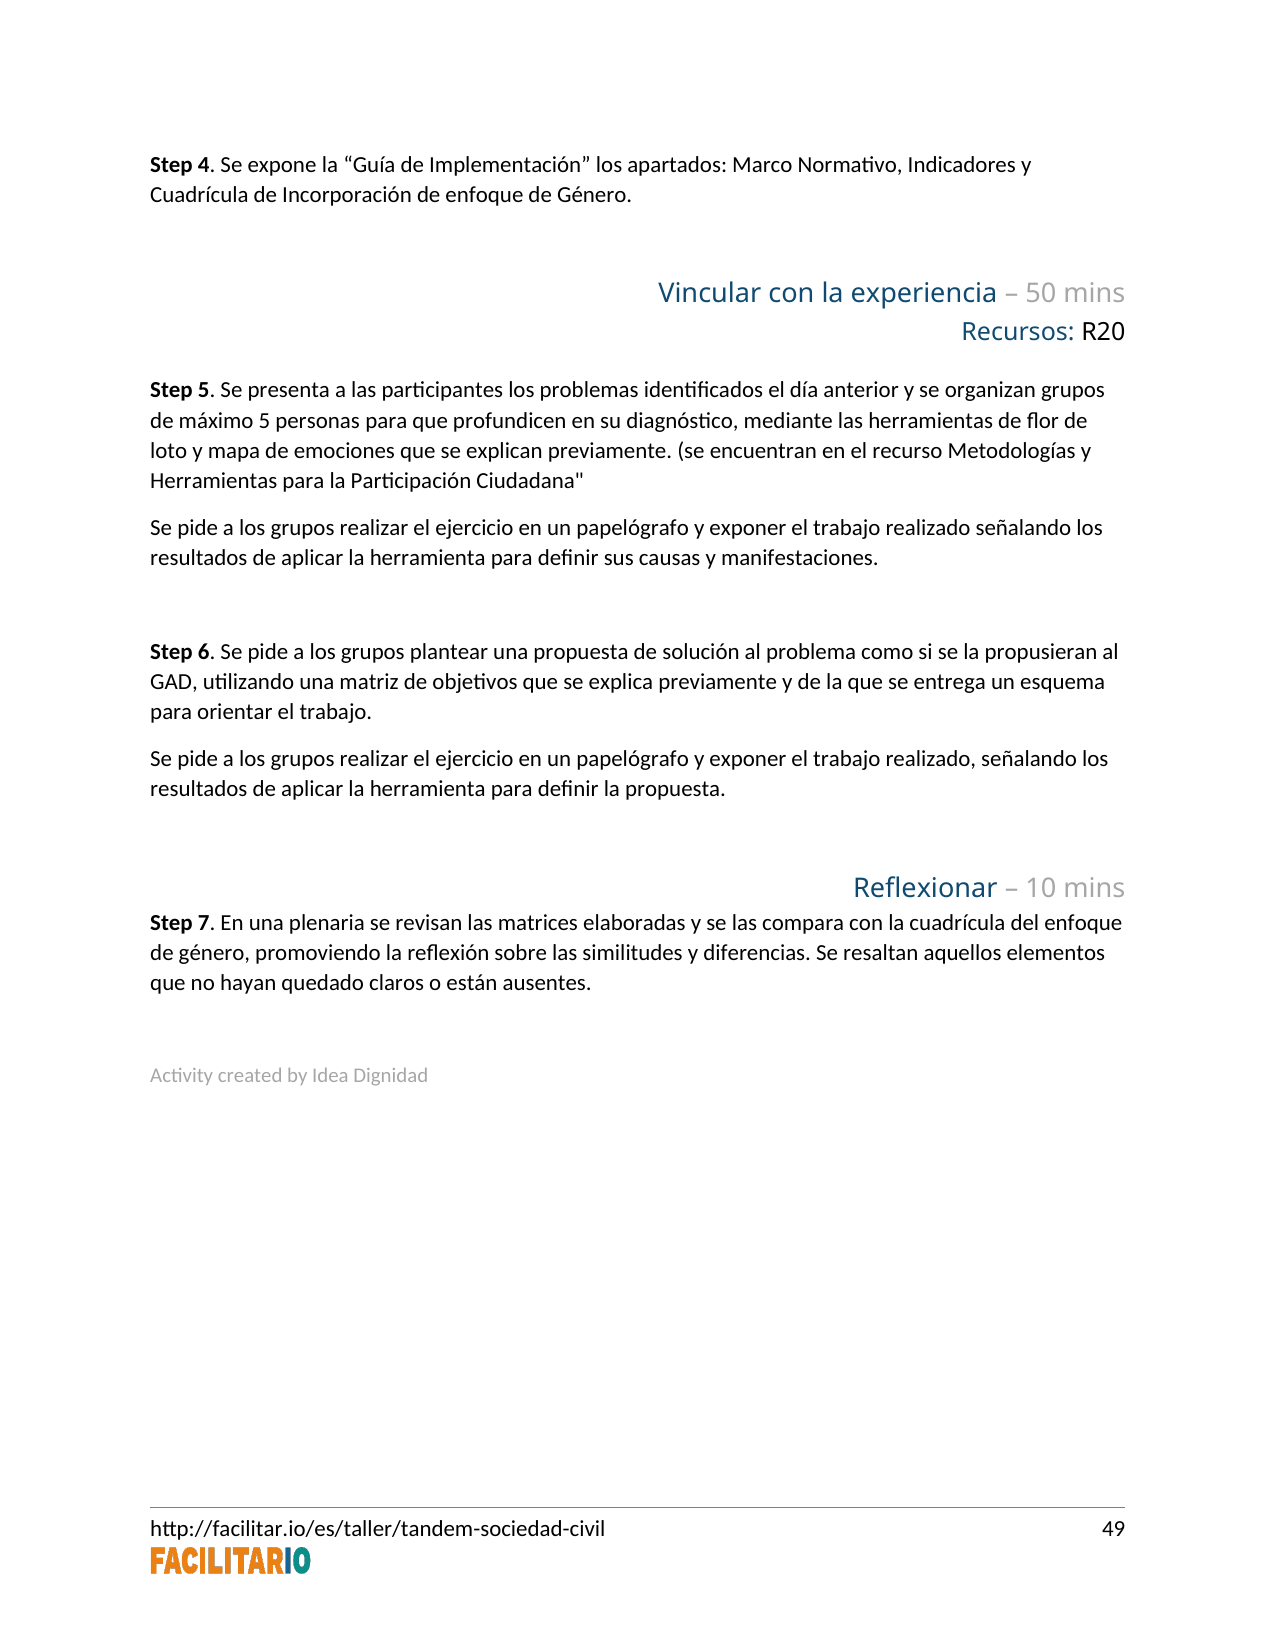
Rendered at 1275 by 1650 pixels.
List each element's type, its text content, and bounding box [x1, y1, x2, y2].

text Se pide a los grupos realizar el ejercicio en un papelógrafo y exponer el trabajo realizado, señalando los resultados de aplicar la herramienta para definir la propuesta. [150, 744, 1125, 802]
text Activity created by Idea Dignidad [150, 1062, 1125, 1088]
picture [145, 1544, 315, 1576]
text Se pide a los grupos realizar el ejercicio en un papelógrafo y exponer el trabajo realizado señalando los resultados de aplicar la herramienta para definir sus causas y manifestaciones. [150, 513, 1125, 571]
subtitle Reflexionar – 10 mins [150, 868, 1125, 905]
subtitle Vincular con la experiencia – 50 mins [150, 274, 1125, 311]
text Recursos: R20 [150, 314, 1125, 348]
text Step 5. Se presenta a las participantes los problemas identificados el día anterior y se organizan grupos de máximo 5 personas para que profundicen en su diagnóstico, mediante las herramientas de flor de loto y mapa de emociones que se explican previamente. (se encuentran en el recurso Metodologías y Herramientas para la Participación Ciudadana" [150, 376, 1125, 494]
text Step 6. Se pide a los grupos plantear una propuesta de solución al problema como si se la propusieran al GAD, utilizando una matriz de objetivos que se explica previamente y de la que se entrega un esquema para orientar el trabajo. [150, 637, 1125, 725]
text Step 4. Se expone la “Guía de Implementación” los apartados: Marco Normativo, Indicadores y Cuadrícula de Incorporación de enfoque de Género. [150, 150, 1125, 208]
text Step 7. En una plenaria se revisan las matrices elaboradas y se las compara con la cuadrícula del enfoque de género, promoviendo la reflexión sobre las similitudes y diferencias. Se resaltan aquellos elementos que no hayan quedado claros o están ausentes. [150, 908, 1125, 996]
